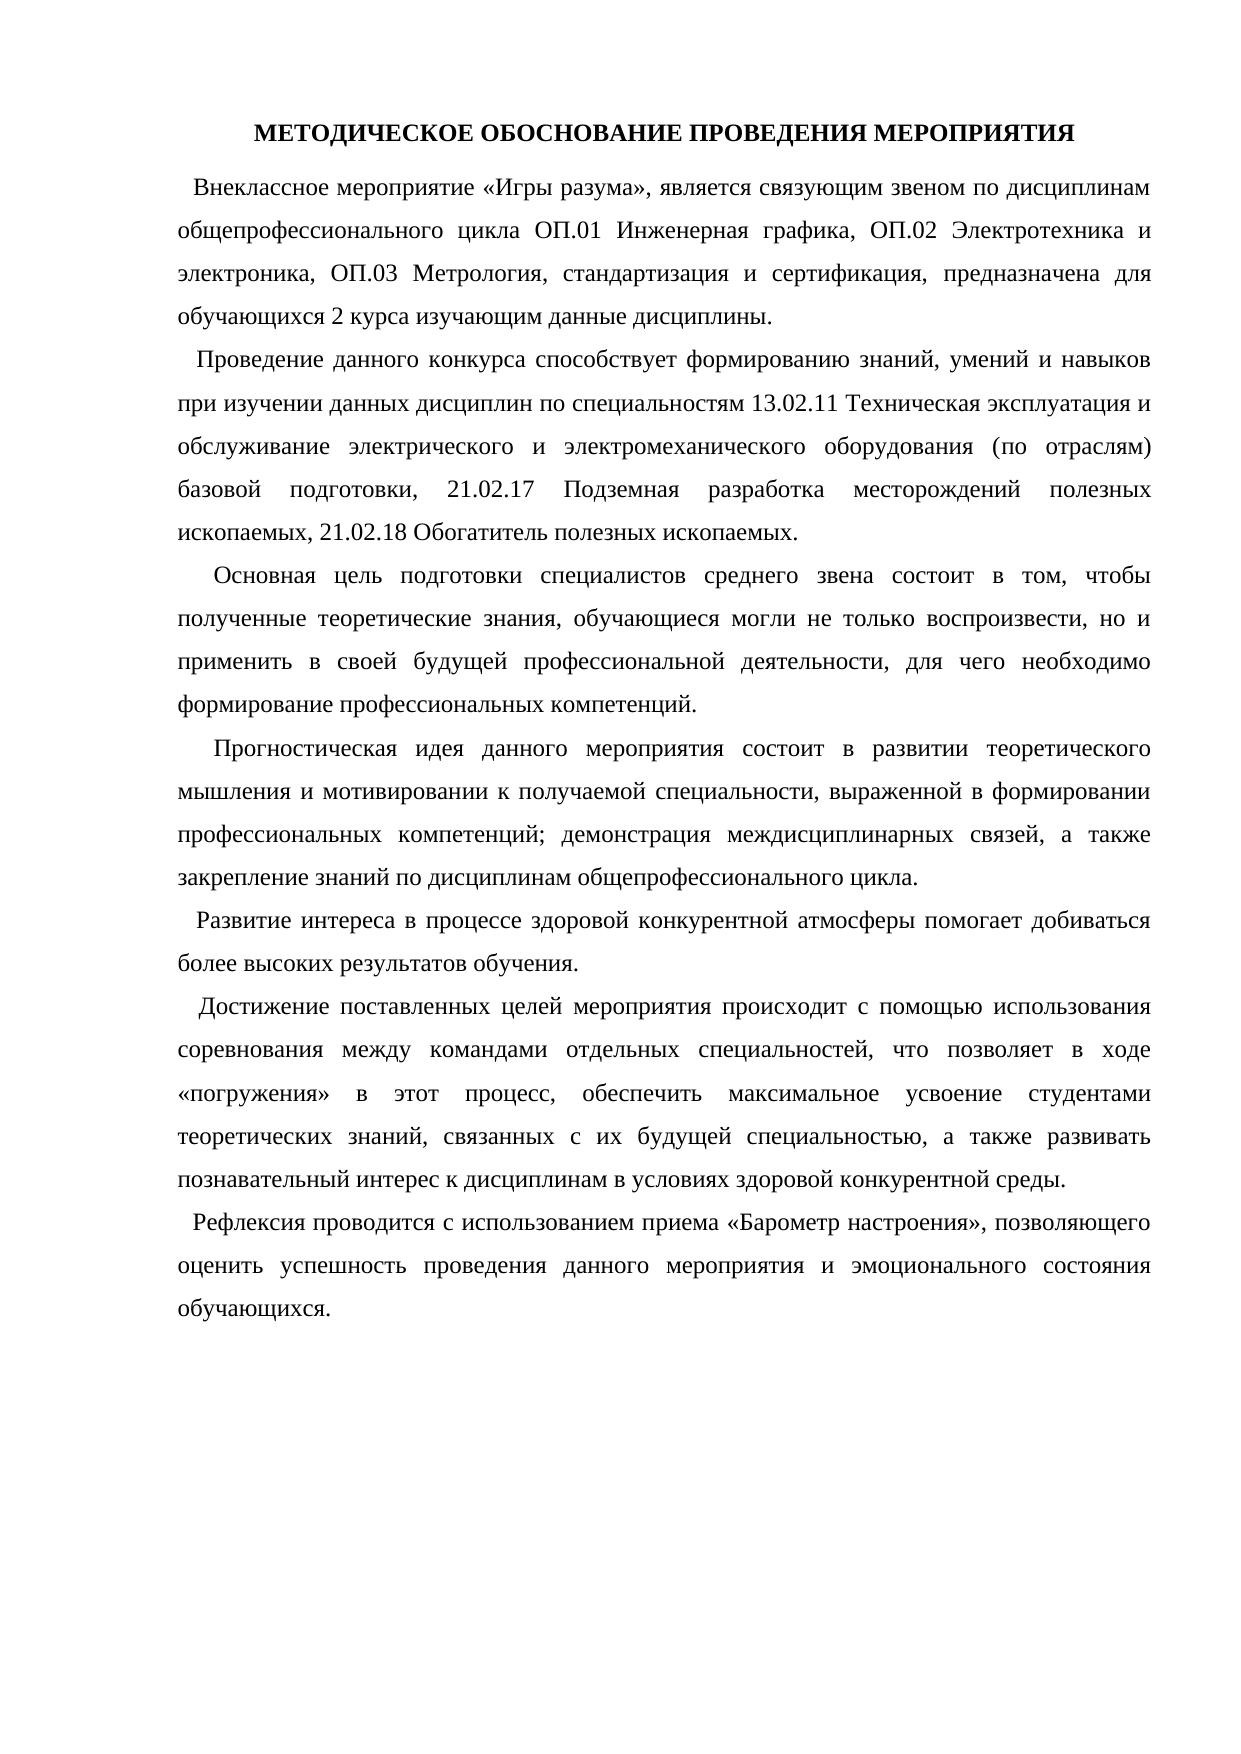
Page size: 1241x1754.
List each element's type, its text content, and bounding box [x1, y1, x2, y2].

text Проведение данного конкурса способствует формированию знаний, умений и навыков при изучении данных дисциплин по специальностям 13.02.11 Техническая эксплуатация и обслуживание электрического и электромеханического оборудования (по отраслям) базовой подготовки, 21.02.17 Подземная разработка месторождений полезных ископаемых, 21.02.18 Обогатитель полезных ископаемых. [177, 344, 1152, 546]
text Внеклассное мероприятие «Игры разума», является связующим звеном по дисциплинам общепрофессионального цикла ОП.01 Инженерная графика, ОП.02 Электротехника и электроника, ОП.03 Метрология, стандартизация и сертификация, предназначена для обучающихся 2 курса изучающим данные дисциплины. [177, 172, 1152, 330]
text Развитие интереса в процессе здоровой конкурентной атмосферы помогает добиваться более высоких результатов обучения. [177, 905, 1152, 977]
text Достижение поставленных целей мероприятия происходит с помощью использования соревнования между командами отдельных специальностей, что позволяет в ходе «погружения» в этот процесс, обеспечить максимальное усвоение студентами теоретических знаний, связанных с их будущей специальностью, а также развивать познавательный интерес к дисциплинам в условиях здоровой конкурентной среды. [177, 991, 1152, 1193]
text Прогностическая идея данного мероприятия состоит в развитии теоретического мышления и мотивировании к получаемой специальности, выраженной в формировании профессиональных компетенций; демонстрация междисциплинарных связей, а также закрепление знаний по дисциплинам общепрофессионального цикла. [177, 733, 1152, 891]
text МЕТОДИЧЕСКОЕ ОБОСНОВАНИЕ ПРОВЕДЕНИЯ МЕРОПРИЯТИЯ [177, 118, 1152, 147]
text Основная цель подготовки специалистов среднего звена состоит в том, чтобы полученные теоретические знания, обучающиеся могли не только воспроизвести, но и применить в своей будущей профессиональной деятельности, для чего необходимо формирование профессиональных компетенций. [177, 560, 1152, 718]
text Рефлексия проводится с использованием приема «Барометр настроения», позволяющего оценить успешность проведения данного мероприятия и эмоционального состояния обучающихся. [177, 1207, 1152, 1322]
